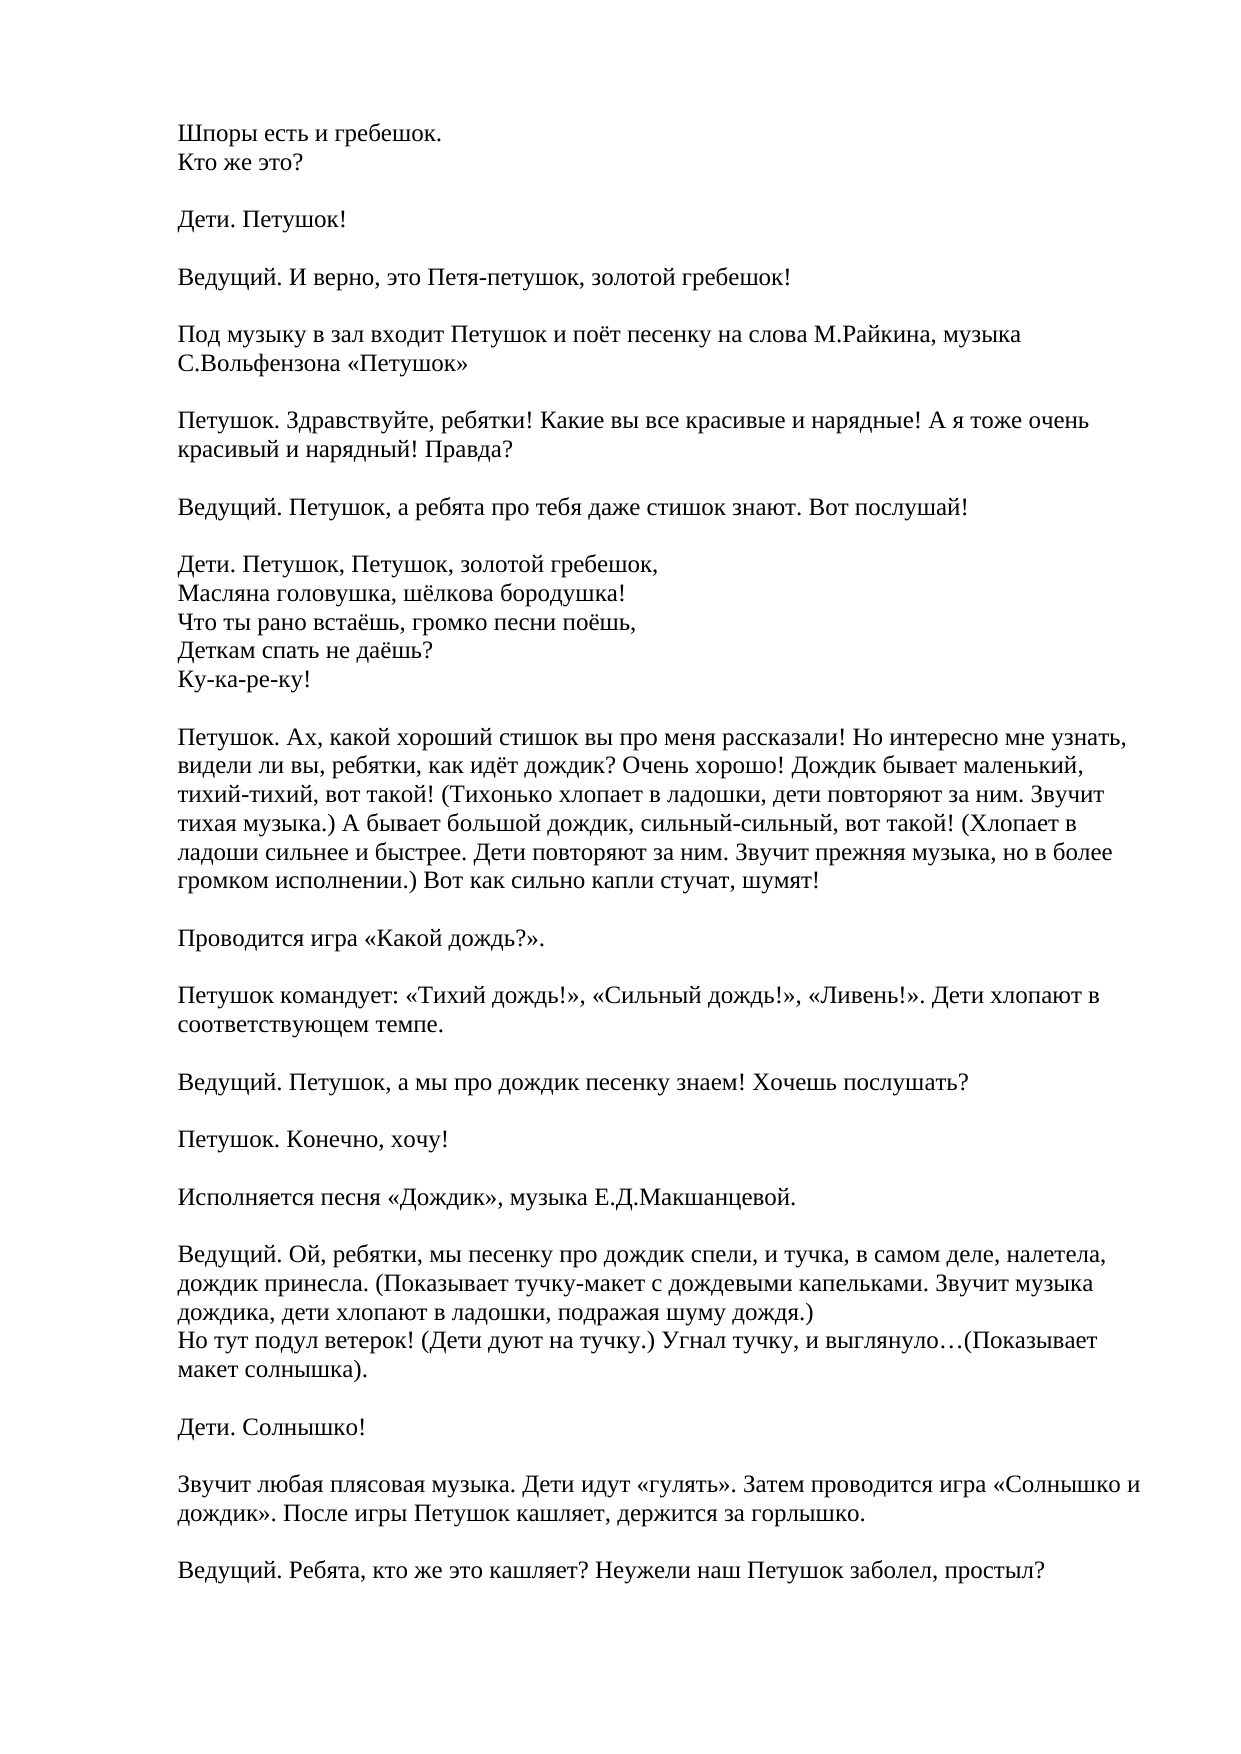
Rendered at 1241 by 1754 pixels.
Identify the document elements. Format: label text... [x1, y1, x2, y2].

text Но тут подул ветерок! (Дети дуют на тучку.) Угнал тучку, и выглянуло…(Показывает макет солнышка). [177, 1326, 1152, 1383]
text Масляна головушка, шёлкова бородушка! [177, 578, 1152, 607]
text Кто же это? [177, 147, 1152, 176]
text Петушок. Ах, какой хороший стишок вы про меня рассказали! Но интересно мне узнать, видели ли вы, ребятки, как идёт дождик? Очень хорошо! Дождик бывает маленький, тихий-тихий, вот такой! (Тихонько хлопает в ладошки, дети повторяют за ним. Звучит тихая музыка.) А бывает большой дождик, сильный-сильный, вот такой! (Хлопает в ладоши сильнее и быстрее. Дети повторяют за ним. Звучит прежняя музыка, но в более громком исполнении.) Вот как сильно капли стучат, шумят! [177, 722, 1152, 894]
text Дети. Солнышко! [177, 1412, 1152, 1441]
text Исполняется песня «Дождик», музыка Е.Д.Макшанцевой. [177, 1182, 1152, 1211]
text Шпоры есть и гребешок. [177, 118, 1152, 147]
text Что ты рано встаёшь, громко песни поёшь, [177, 607, 1152, 636]
text Звучит любая плясовая музыка. Дети идут «гулять». Затем проводится игра «Солнышко и дождик». После игры Петушок кашляет, держится за горлышко. [177, 1469, 1152, 1527]
text Ведущий. Ой, ребятки, мы песенку про дождик спели, и тучка, в самом деле, налетела, дождик принесла. (Показывает тучку-макет с дождевыми капельками. Звучит музыка дождика, дети хлопают в ладошки, подражая шуму дождя.) [177, 1239, 1152, 1326]
text Петушок. Здравствуйте, ребятки! Какие вы все красивые и нарядные! А я тоже очень красивый и нарядный! Правда? [177, 406, 1152, 463]
text Деткам спать не даёшь? [177, 636, 1152, 664]
text Проводится игра «Какой дождь?». [177, 923, 1152, 952]
text Ведущий. Петушок, а ребята про тебя даже стишок знают. Вот послушай! [177, 492, 1152, 521]
text Петушок командует: «Тихий дождь!», «Сильный дождь!», «Ливень!». Дети хлопают в соответствующем темпе. [177, 981, 1152, 1038]
text Петушок. Конечно, хочу! [177, 1124, 1152, 1153]
text Ведущий. Ребята, кто же это кашляет? Неужели наш Петушок заболел, простыл? [177, 1556, 1152, 1584]
text Ку-ка-ре-ку! [177, 664, 1152, 693]
text Под музыку в зал входит Петушок и поёт песенку на слова М.Райкина, музыка С.Вольфензона «Петушок» [177, 319, 1152, 377]
text Ведущий. Петушок, а мы про дождик песенку знаем! Хочешь послушать? [177, 1067, 1152, 1096]
text Дети. Петушок, Петушок, золотой гребешок, [177, 549, 1152, 578]
text Дети. Петушок! [177, 204, 1152, 233]
text Ведущий. И верно, это Петя-петушок, золотой гребешок! [177, 262, 1152, 291]
